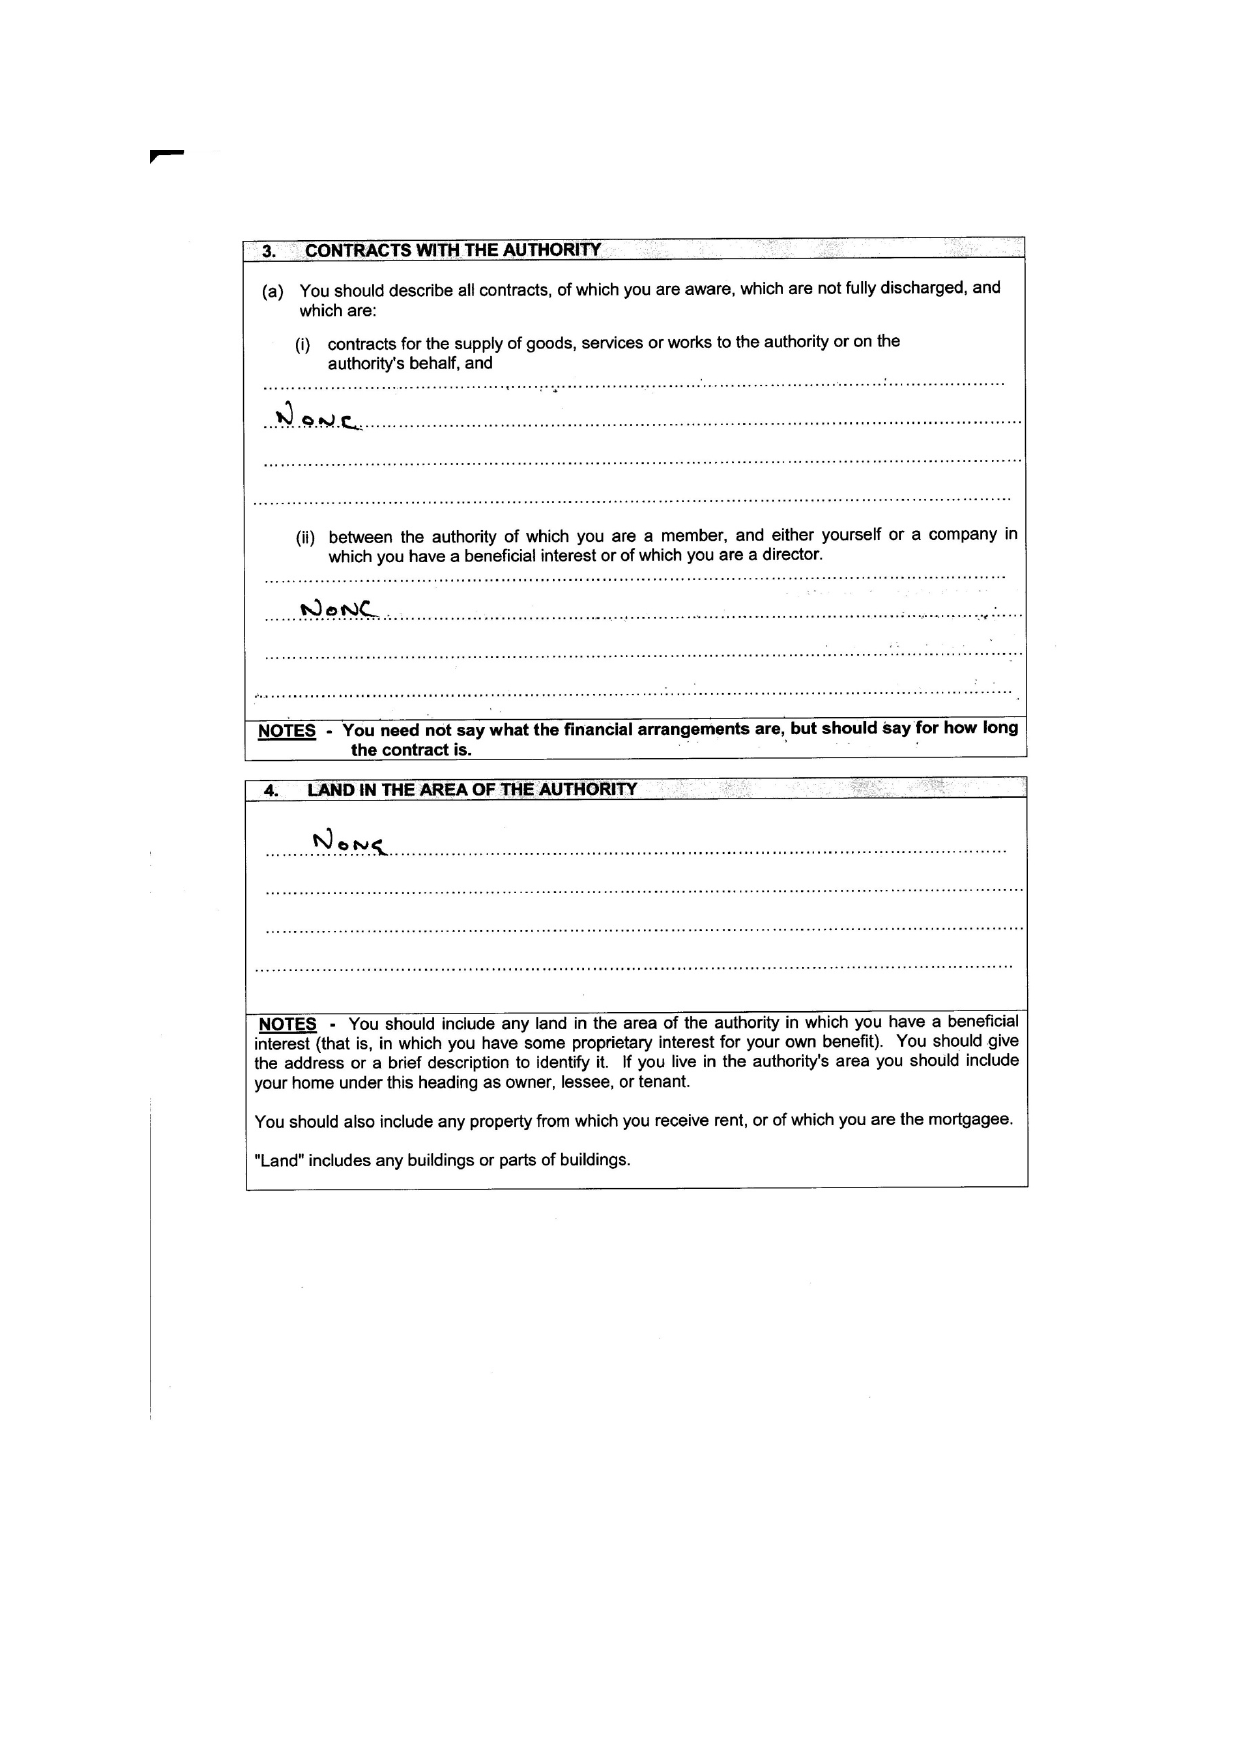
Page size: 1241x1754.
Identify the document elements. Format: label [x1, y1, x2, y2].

picture [150, 150, 1091, 1443]
